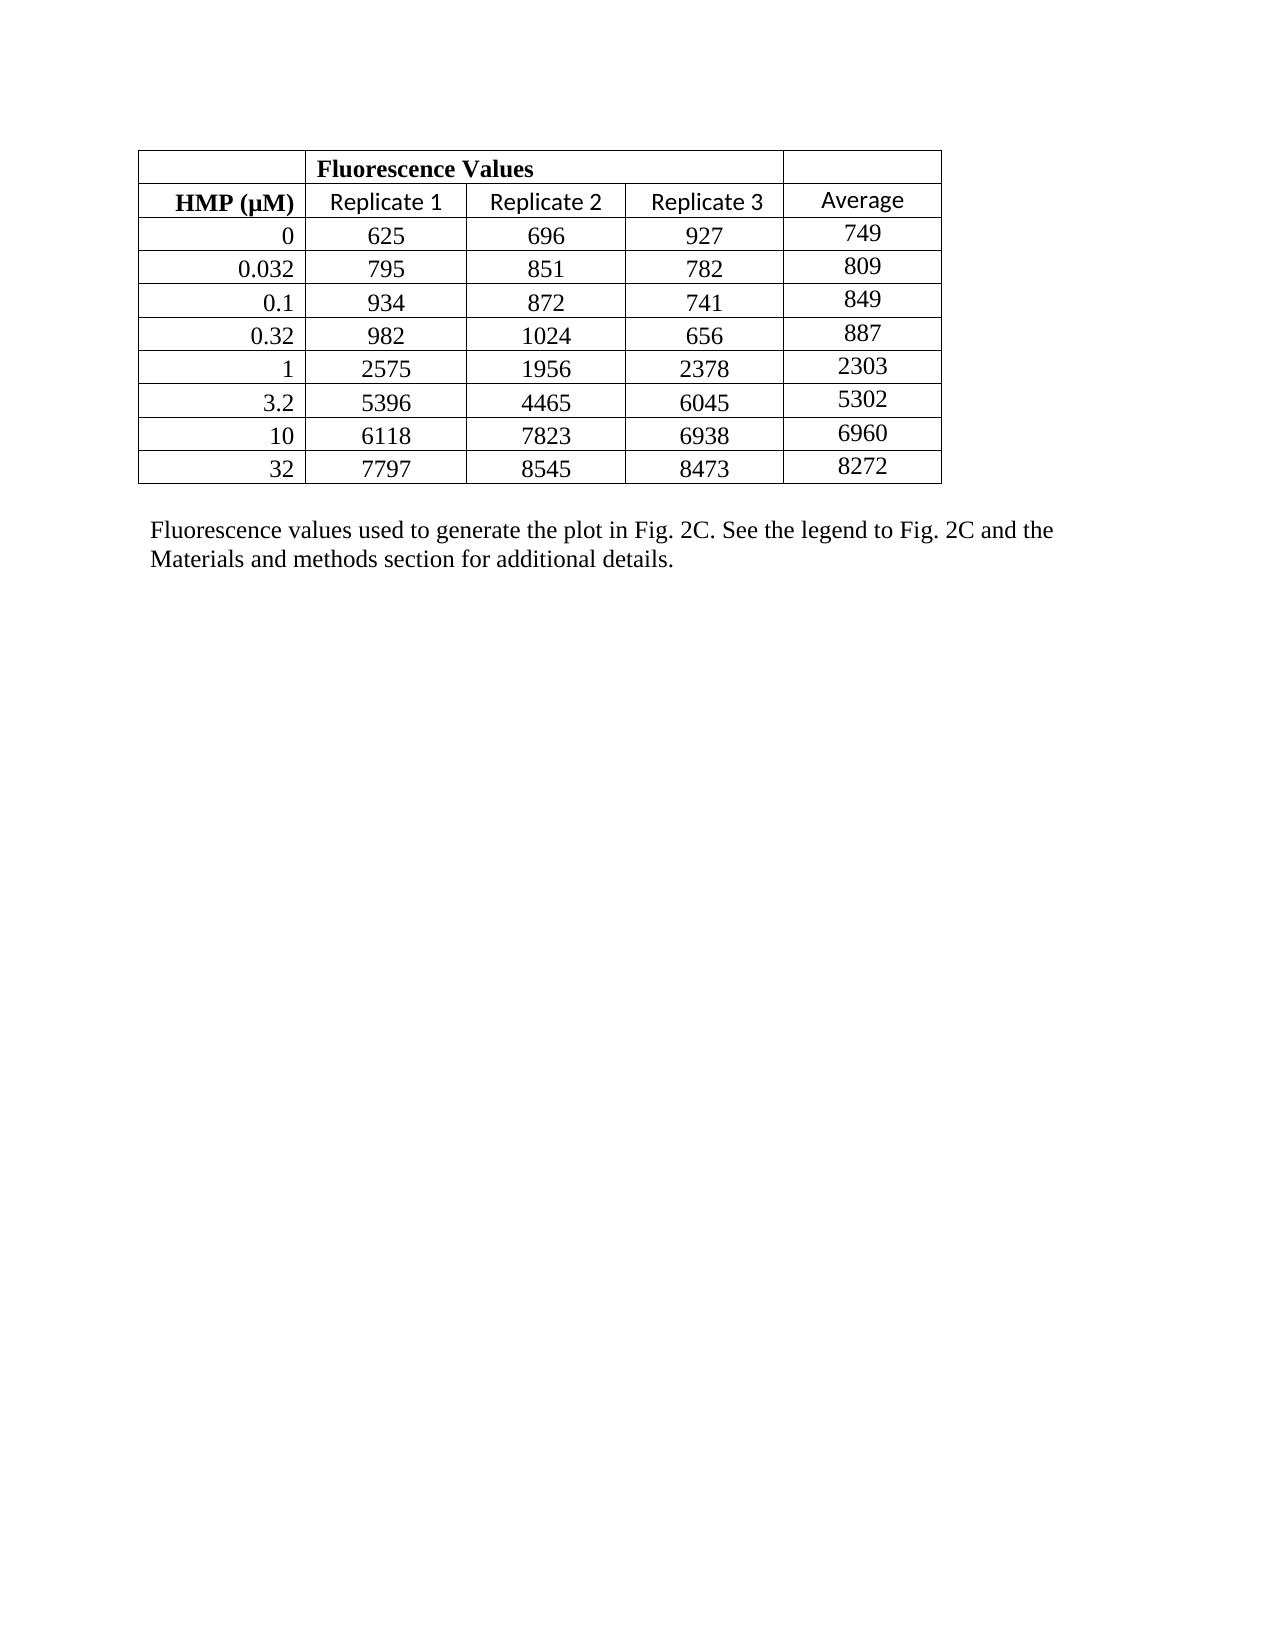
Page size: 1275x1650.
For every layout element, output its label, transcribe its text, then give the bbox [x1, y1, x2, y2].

table_cell 982 [306, 318, 466, 350]
table_cell 0.032 [139, 251, 305, 283]
table_cell 851 [467, 251, 625, 283]
table_cell 5302 [784, 384, 941, 417]
table_cell 2303 [784, 351, 941, 383]
table_cell 872 [467, 284, 625, 317]
table_cell 1956 [467, 351, 625, 383]
table_cell 6960 [784, 418, 941, 450]
text Fluorescence values used to generate the plot in Fig. 2C. See the legend to Fig. 2C and the Materials and methods section for additional details. [150, 515, 1125, 572]
table_cell 625 [306, 218, 466, 250]
table_cell 7797 [306, 451, 466, 483]
table_cell 656 [626, 318, 783, 350]
table_cell HMP (μM) [139, 184, 305, 217]
table_cell 2378 [626, 351, 783, 383]
table_cell Replicate 2 [467, 184, 625, 217]
table_cell 749 [784, 218, 941, 250]
table_cell 8545 [467, 451, 625, 483]
table_cell 782 [626, 251, 783, 283]
table_header Fluorescence Values [306, 151, 783, 183]
table_cell 696 [467, 218, 625, 250]
table_cell 741 [626, 284, 783, 317]
table_cell Replicate 3 [626, 184, 783, 217]
table_header [784, 151, 941, 183]
table_cell 8473 [626, 451, 783, 483]
table_cell 0 [139, 218, 305, 250]
table_cell 6938 [626, 418, 783, 450]
table_cell 3.2 [139, 384, 305, 417]
table_cell 849 [784, 284, 941, 317]
table_cell 32 [139, 451, 305, 483]
table_header [139, 151, 305, 183]
table_cell 5396 [306, 384, 466, 417]
table_cell 809 [784, 251, 941, 283]
table_cell 2575 [306, 351, 466, 383]
table_cell 1 [139, 351, 305, 383]
table_cell 8272 [784, 451, 941, 483]
table_cell 1024 [467, 318, 625, 350]
table_cell Replicate 1 [306, 184, 466, 217]
table_cell 6118 [306, 418, 466, 450]
table_cell 927 [626, 218, 783, 250]
table_cell 934 [306, 284, 466, 317]
table_cell 10 [139, 418, 305, 450]
table_cell 0.32 [139, 318, 305, 350]
table_cell 887 [784, 318, 941, 350]
table_cell 795 [306, 251, 466, 283]
table_cell 4465 [467, 384, 625, 417]
table_cell 6045 [626, 384, 783, 417]
table_cell 0.1 [139, 284, 305, 317]
table_cell Average [784, 184, 941, 217]
table_cell 7823 [467, 418, 625, 450]
